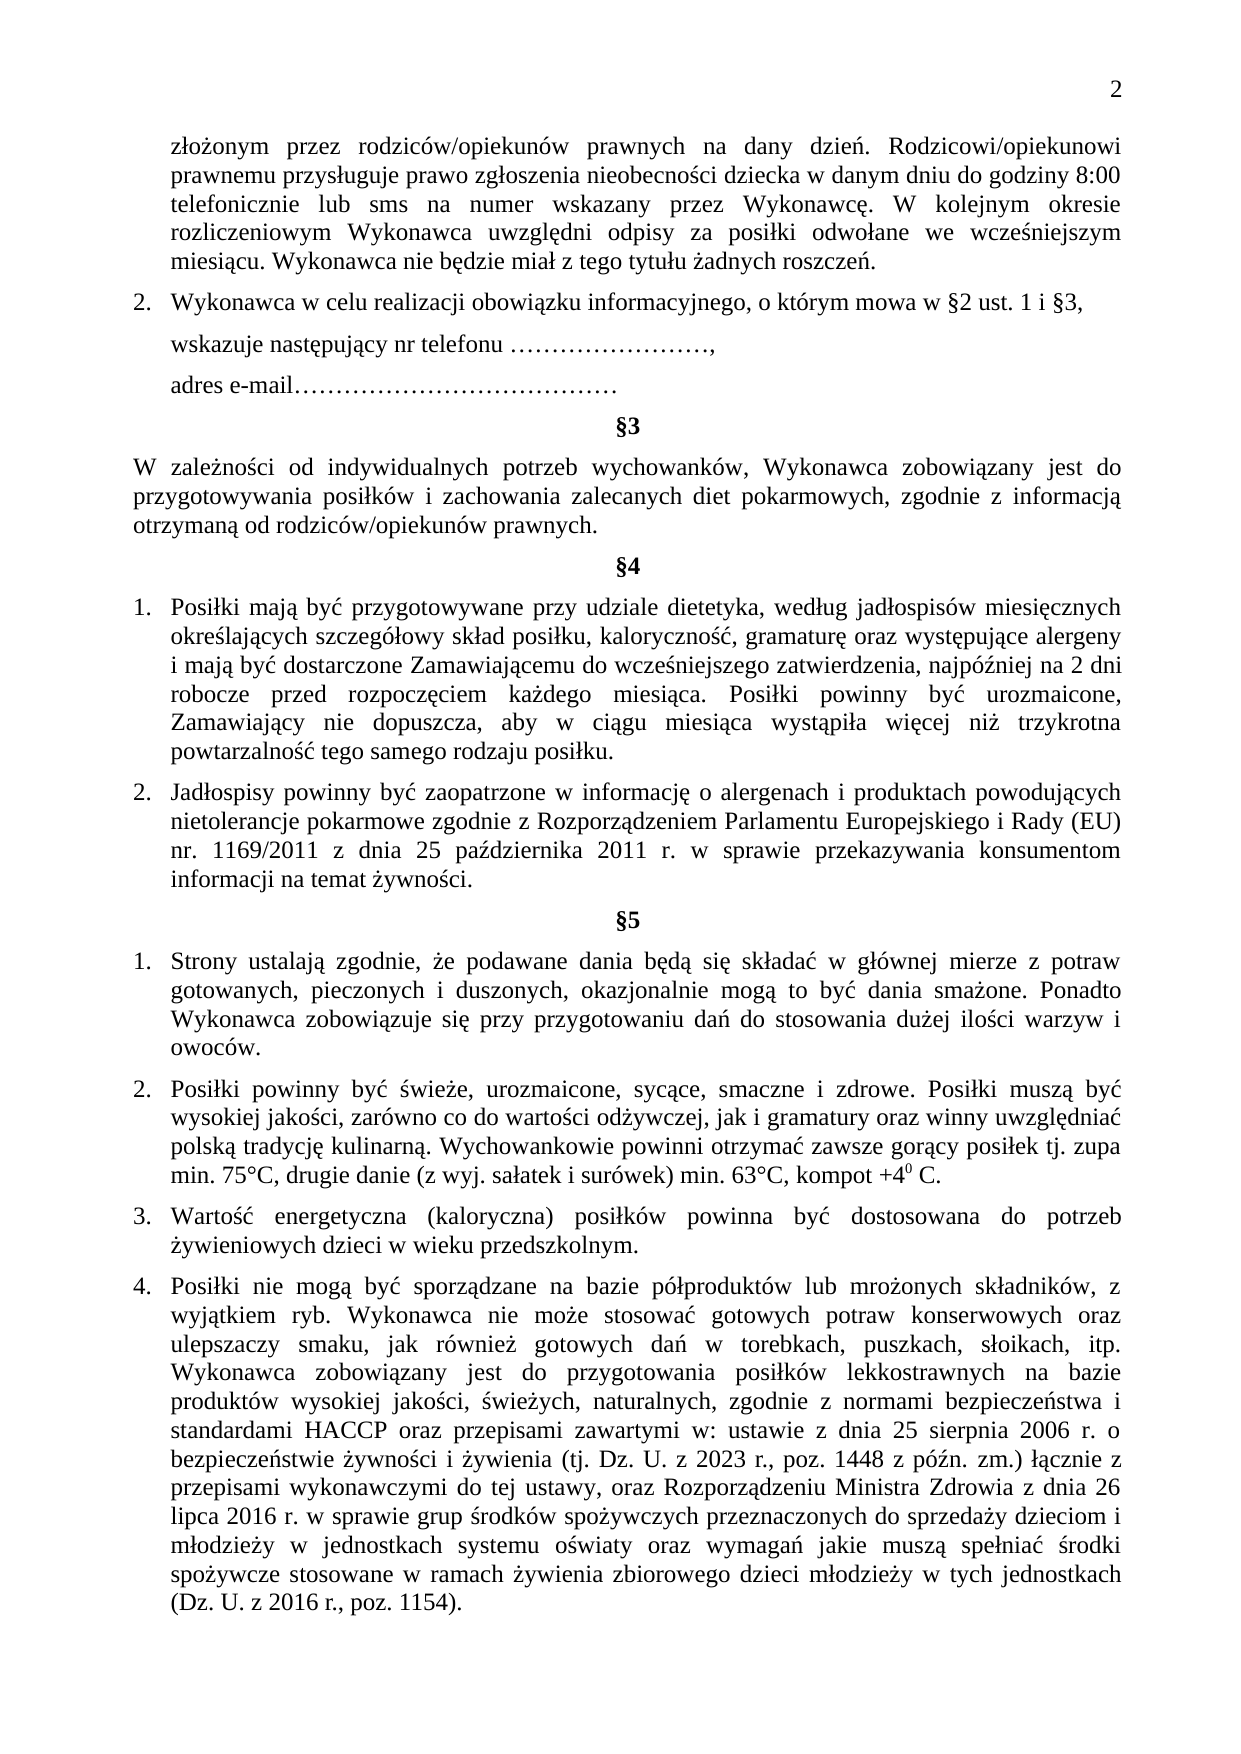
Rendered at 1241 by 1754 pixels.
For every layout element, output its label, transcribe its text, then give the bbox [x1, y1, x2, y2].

text §3 [133, 411, 1122, 440]
list Wykonawca w celu realizacji obowiązku informacyjnego, o którym mowa w §2 ust. 1 i §3, [133, 287, 1122, 316]
list Jadłospisy powinny być zaopatrzone w informację o alergenach i produktach powodujących nietolerancje pokarmowe zgodnie z Rozporządzeniem Parlamentu Europejskiego i Rady (EU) nr. 1169/2011 z dnia 25 października 2011 r. w sprawie przekazywania konsumentom informacji na temat żywności. [133, 777, 1122, 892]
list Posiłki powinny być świeże, urozmaicone, sycące, smaczne i zdrowe. Posiłki muszą być wysokiej jakości, zarówno co do wartości odżywczej, jak i gramatury oraz winny uwzględniać polską tradycję kulinarną. Wychowankowie powinni otrzymać zawsze gorący posiłek tj. zupa min. 75°C, drugie danie (z wyj. sałatek i surówek) min. 63°C, kompot +40 C. [133, 1074, 1122, 1189]
text §5 [133, 905, 1122, 934]
list Posiłki mają być przygotowywane przy udziale dietetyka, według jadłospisów miesięcznych określających szczegółowy skład posiłku, kaloryczność, gramaturę oraz występujące alergeny i mają być dostarczone Zamawiającemu do wcześniejszego zatwierdzenia, najpóźniej na 2 dni robocze przed rozpoczęciem każdego miesiąca. Posiłki powinny być urozmaicone, Zamawiający nie dopuszcza, aby w ciągu miesiąca wystąpiła więcej niż trzykrotna powtarzalność tego samego rodzaju posiłku. [133, 592, 1122, 765]
text adres e-mail………………………………… [170, 370, 1122, 399]
text wskazuje następujący nr telefonu ……………………, [170, 329, 1122, 357]
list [133, 131, 1122, 275]
list Strony ustalają zgodnie, że podawane dania będą się składać w głównej mierze z potraw gotowanych, pieczonych i duszonych, okazjonalnie mogą to być dania smażone. Ponadto Wykonawca zobowiązuje się przy przygotowaniu dań do stosowania dużej ilości warzyw i owoców. [133, 946, 1122, 1061]
list Wartość energetyczna (kaloryczna) posiłków powinna być dostosowana do potrzeb żywieniowych dzieci w wieku przedszkolnym. [133, 1201, 1122, 1259]
text W zależności od indywidualnych potrzeb wychowanków, Wykonawca zobowiązany jest do przygotowywania posiłków i zachowania zalecanych diet pokarmowych, zgodnie z informacją otrzymaną od rodziców/opiekunów prawnych. [133, 452, 1122, 539]
list Posiłki nie mogą być sporządzane na bazie półproduktów lub mrożonych składników, z wyjątkiem ryb. Wykonawca nie może stosować gotowych potraw konserwowych oraz ulepszaczy smaku, jak również gotowych dań w torebkach, puszkach, słoikach, itp. Wykonawca zobowiązany jest do przygotowania posiłków lekkostrawnych na bazie produktów wysokiej jakości, świeżych, naturalnych, zgodnie z normami bezpieczeństwa i standardami HACCP oraz przepisami zawartymi w: ustawie z dnia 25 sierpnia 2006 r. o bezpieczeństwie żywności i żywienia (tj. Dz. U. z 2023 r., poz. 1448 z późn. zm.) łącznie z przepisami wykonawczymi do tej ustawy, oraz Rozporządzeniu Ministra Zdrowia z dnia 26 lipca 2016 r. w sprawie grup środków spożywczych przeznaczonych do sprzedaży dzieciom i młodzieży w jednostkach systemu oświaty oraz wymagań jakie muszą spełniać środki spożywcze stosowane w ramach żywienia zbiorowego dzieci młodzieży w tych jednostkach (Dz. U. z 2016 r., poz. 1154). [133, 1271, 1122, 1616]
text §4 [133, 551, 1122, 580]
